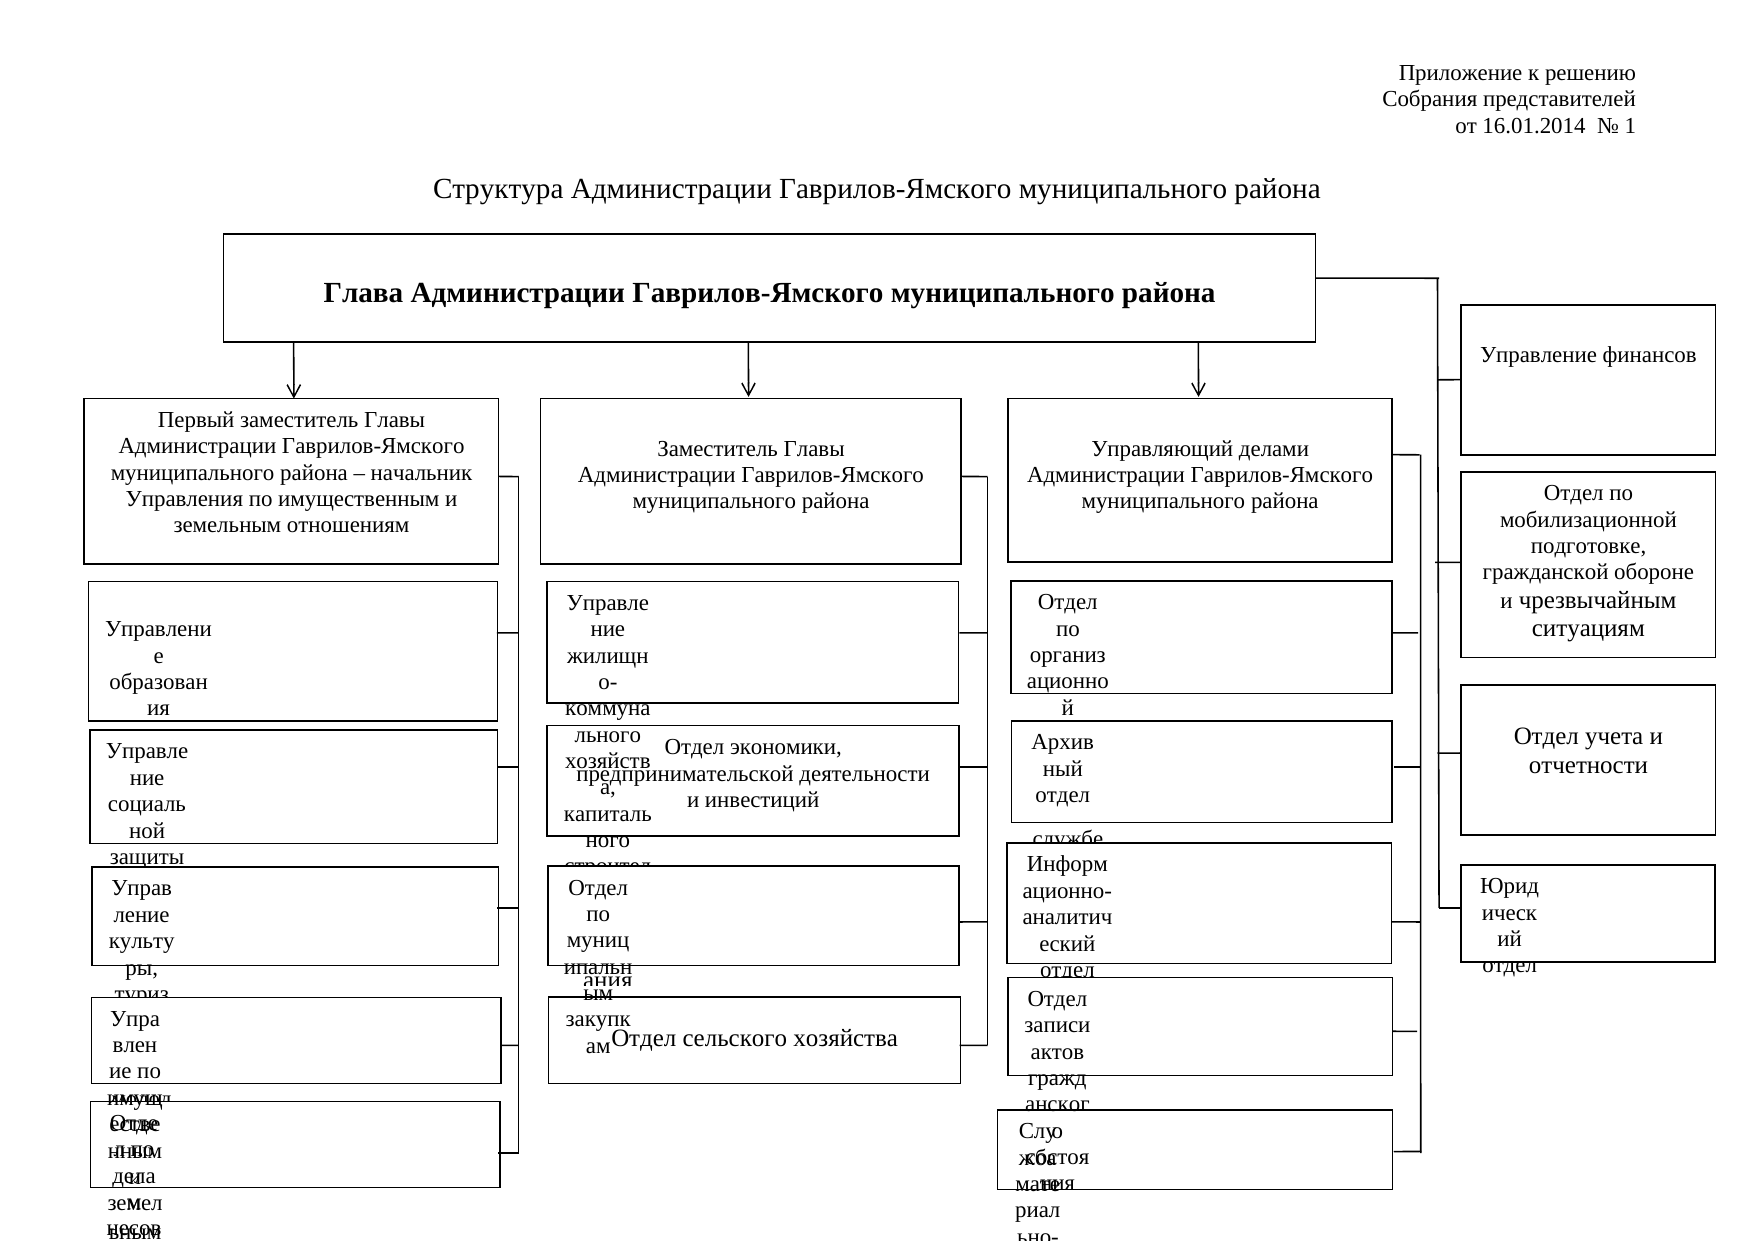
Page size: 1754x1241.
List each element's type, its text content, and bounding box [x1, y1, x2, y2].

text Приложение к решению [118, 59, 1636, 85]
text Структура Администрации Гаврилов-Ямского муниципального района [118, 172, 1636, 205]
text от 16.01.2014 № 1 [118, 112, 1636, 138]
text Собрания представителей [118, 85, 1636, 112]
